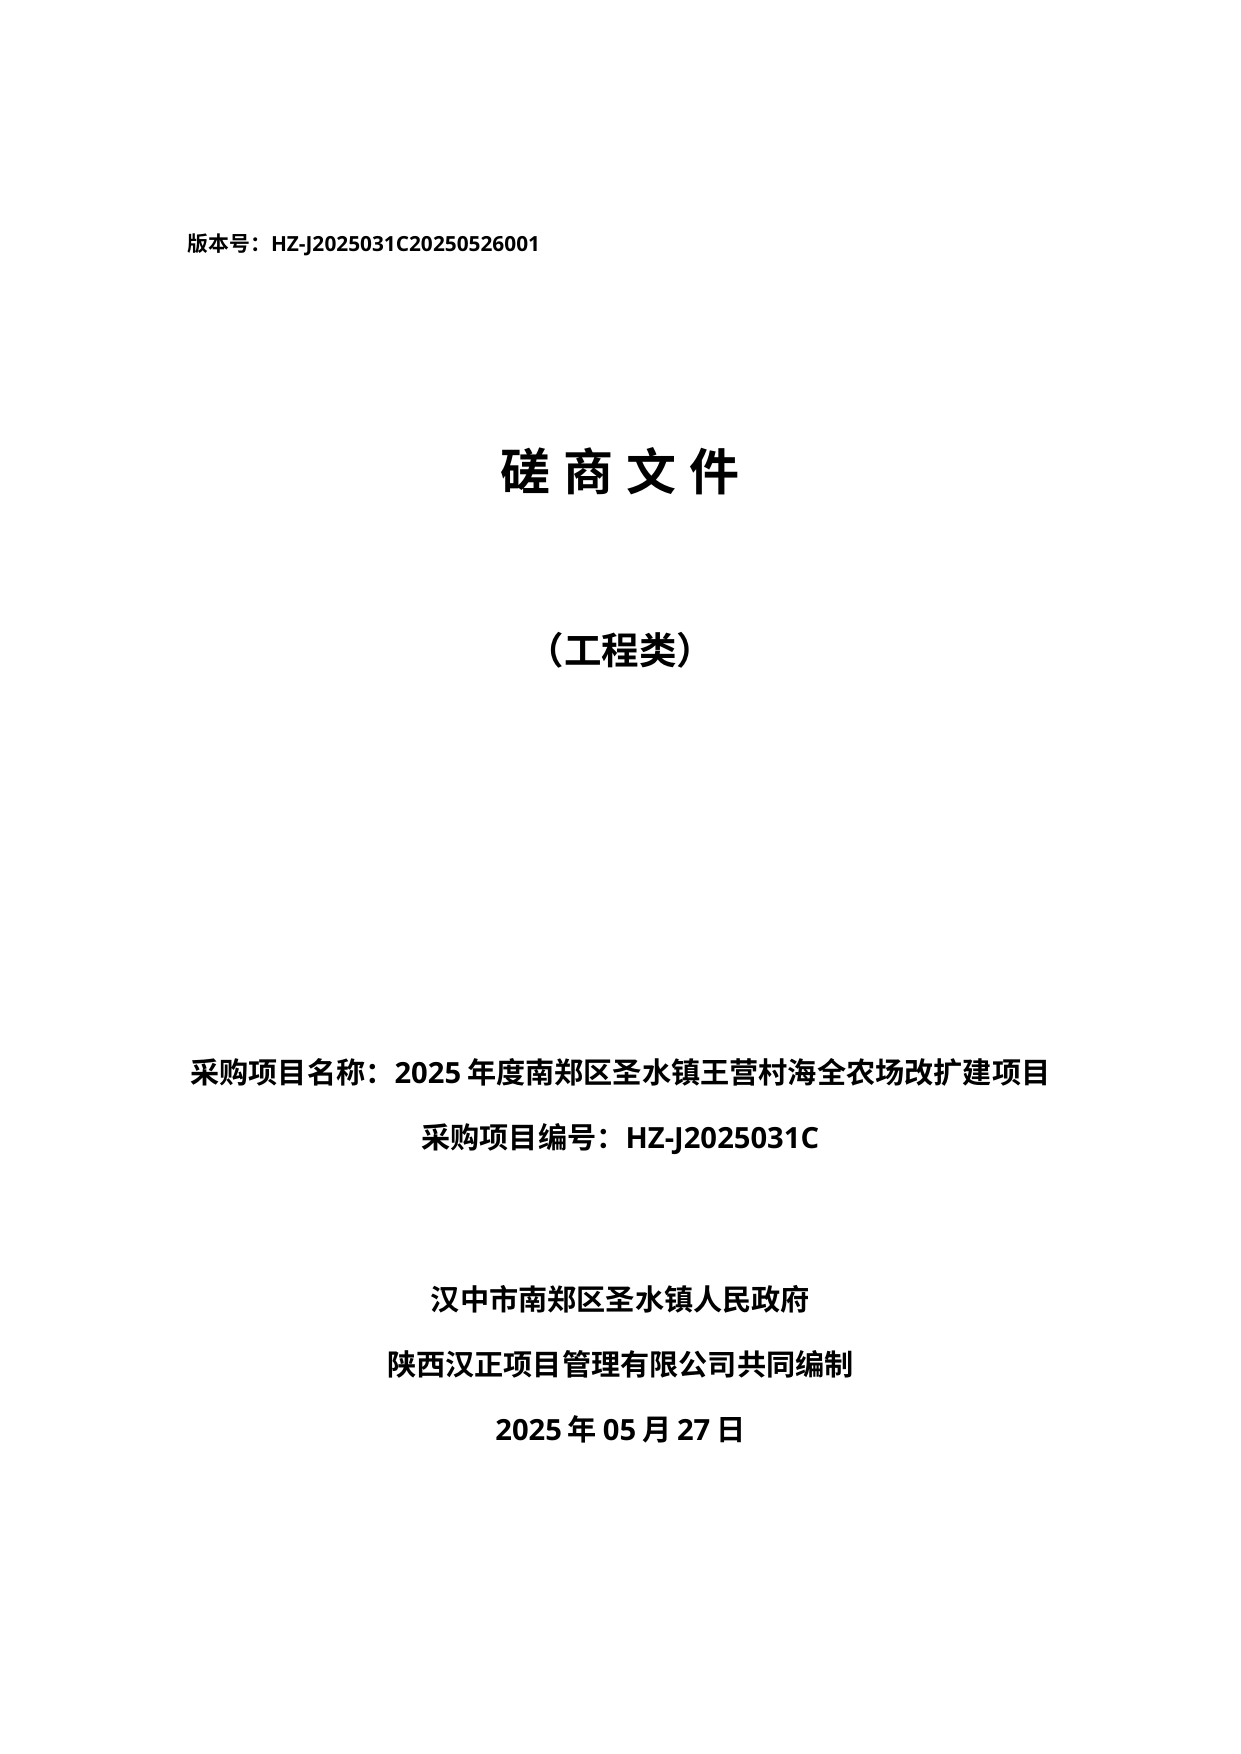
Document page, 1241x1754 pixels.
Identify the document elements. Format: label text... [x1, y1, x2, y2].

text 2025年05月27日 [187, 1397, 1053, 1462]
text 汉中市南郑区圣水镇人民政府 [187, 1267, 1053, 1332]
text （工程类） [187, 617, 1053, 1039]
text 采购项目编号：HZ-J2025031C [187, 1104, 1053, 1267]
text 陕西汉正项目管理有限公司共同编制 [187, 1332, 1053, 1397]
text 采购项目名称：2025年度南郑区圣水镇王营村海全农场改扩建项目 [187, 1039, 1053, 1104]
text 磋 商 文 件 [187, 422, 1053, 617]
text 版本号：HZ-J2025031C20250526001 [187, 227, 1053, 422]
